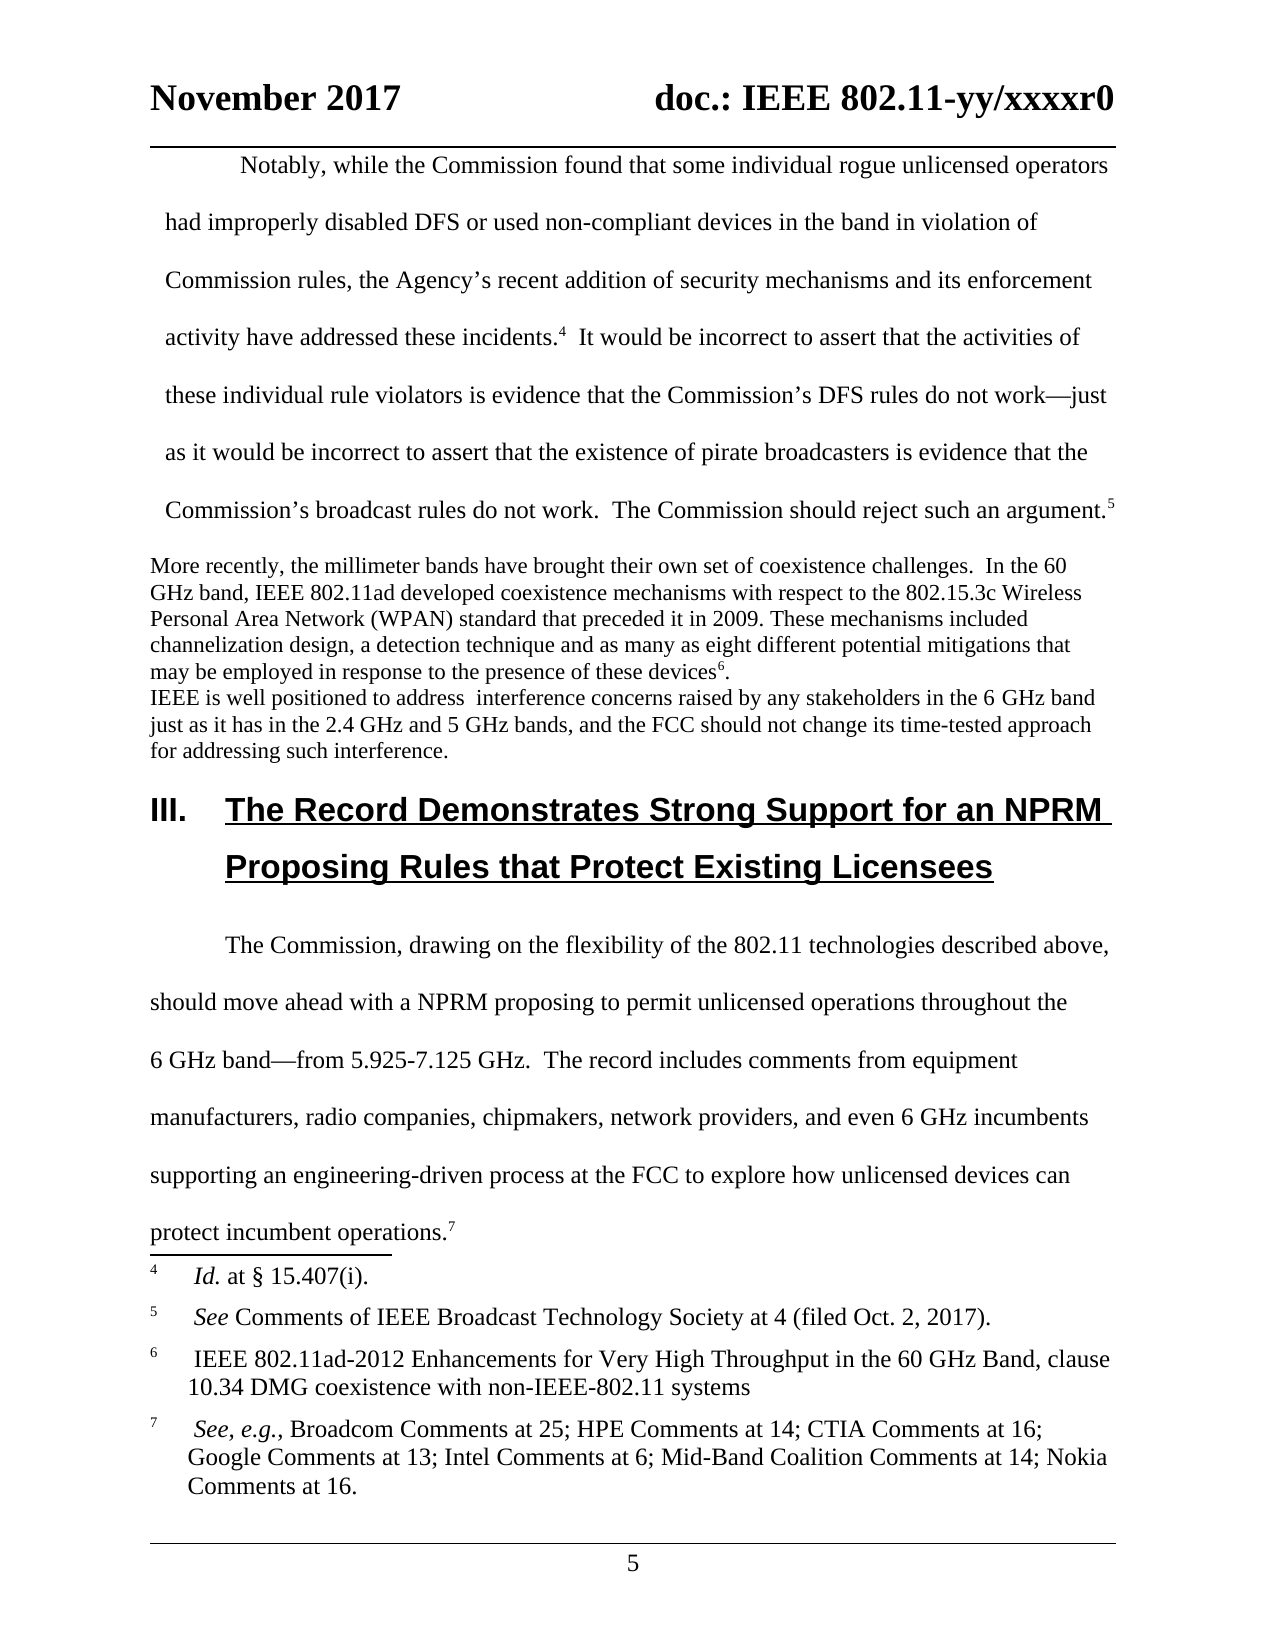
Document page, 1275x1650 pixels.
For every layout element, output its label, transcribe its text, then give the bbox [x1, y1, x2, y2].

subtitle The Record Demonstrates Strong Support for an NPRM Proposing Rules that Protect Existing Licensees [150, 790, 1116, 886]
text Notably, while the Commission found that some individual rogue unlicensed operators had improperly disabled DFS or used non-compliant devices in the band in violation of Commission rules, the Agency’s recent addition of security mechanisms and its enforcement activity have addressed these incidents. It would be incorrect to assert that the activities of these individual rule violators is evidence that the Commission’s DFS rules do not work—just as it would be incorrect to assert that the existence of pirate broadcasters is evidence that the Commission’s broadcast rules do not work. The Commission should reject such an argument. [165, 150, 1116, 524]
text The Commission, drawing on the flexibility of the 802.11 technologies described above, should move ahead with a NPRM proposing to permit unlicensed operations throughout the 6 GHz band—from 5.925-7.125 GHz. The record includes comments from equipment manufacturers, radio companies, chipmakers, network providers, and even 6 GHz incumbents supporting an engineering-driven process at the FCC to explore how unlicensed devices can protect incumbent operations. [150, 930, 1116, 1246]
text More recently, the millimeter bands have brought their own set of coexistence challenges. In the 60 GHz band, IEEE 802.11ad developed coexistence mechanisms with respect to the 802.15.3c Wireless Personal Area Network (WPAN) standard that preceded it in 2009. These mechanisms included channelization design, a detection technique and as many as eight different potential mitigations that may be employed in response to the presence of these devices. [150, 552, 1116, 684]
text IEEE is well positioned to address interference concerns raised by any stakeholders in the 6 GHz band just as it has in the 2.4 GHz and 5 GHz bands, and the FCC should not change its time-tested approach for addressing such interference. [150, 684, 1116, 763]
